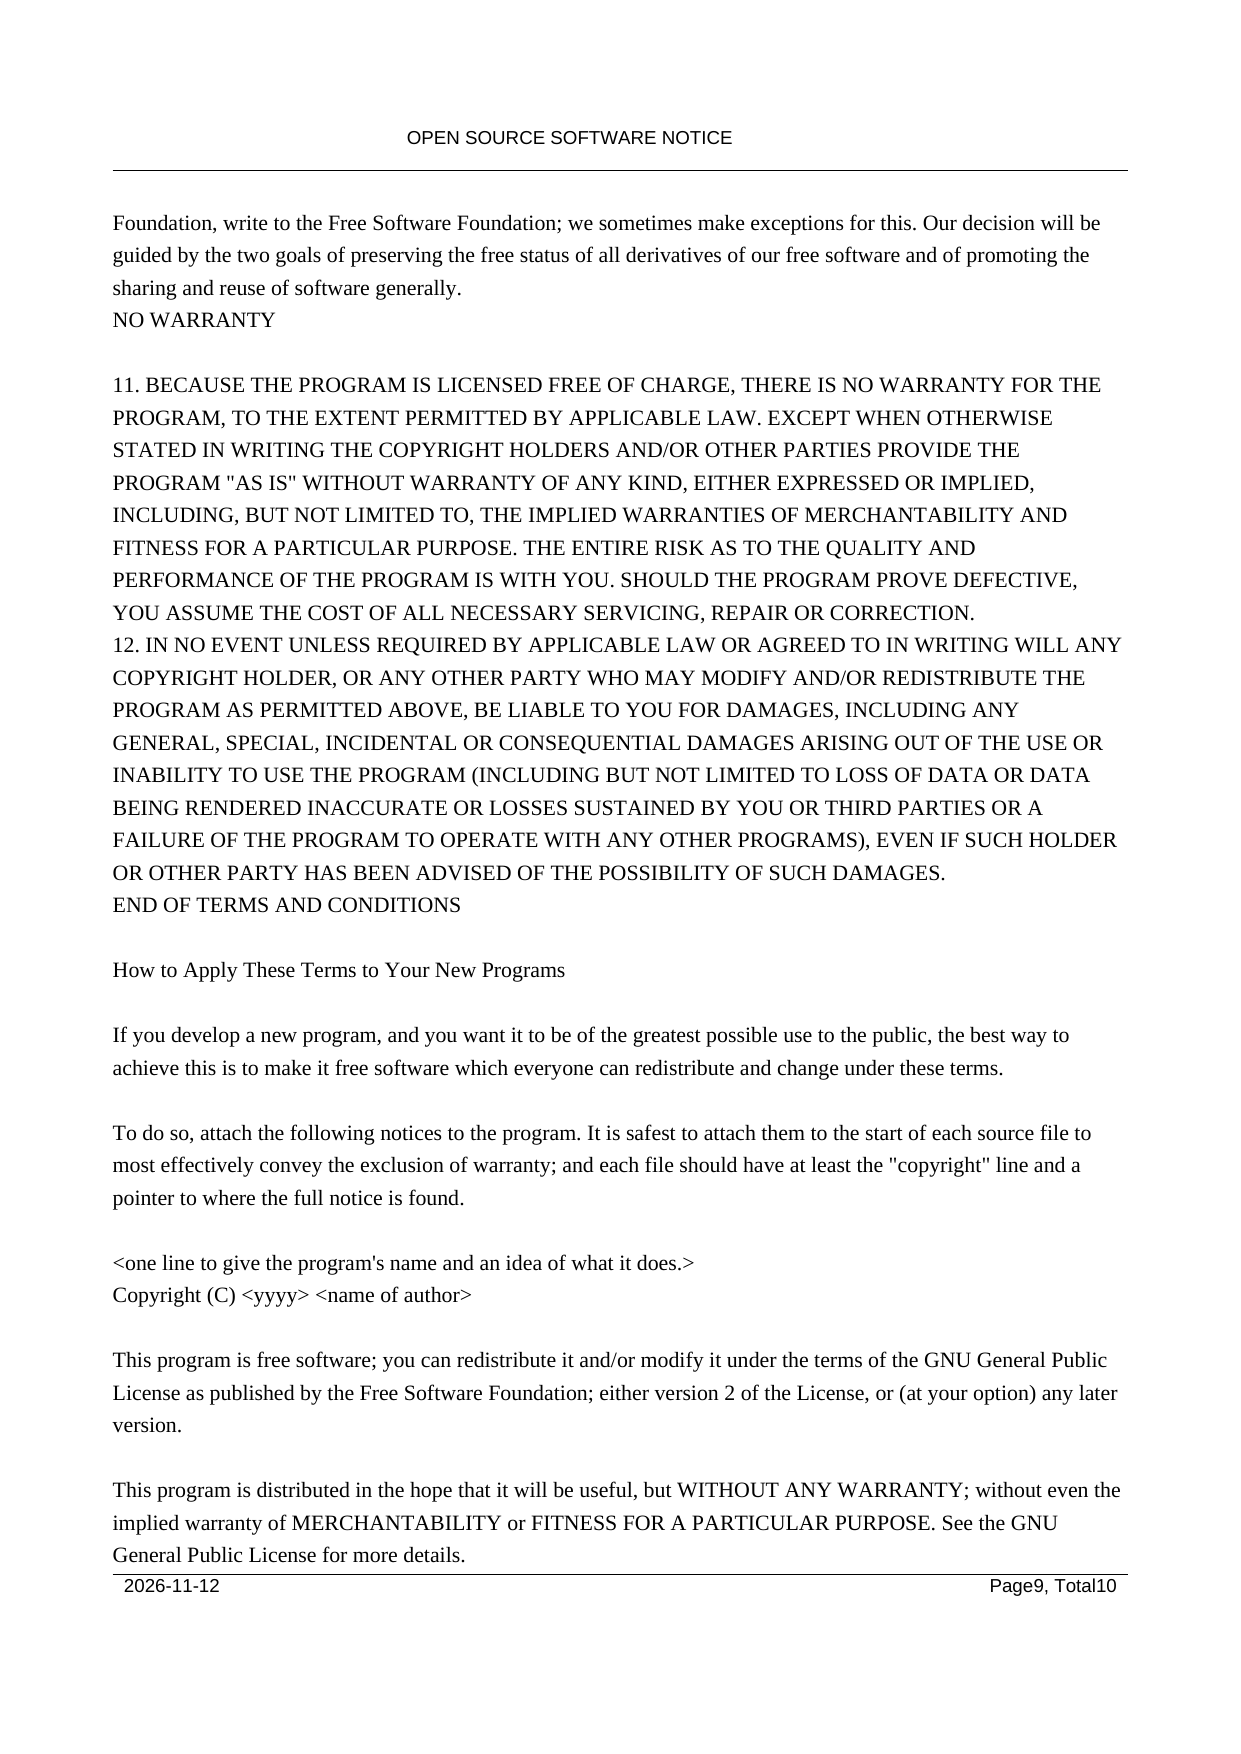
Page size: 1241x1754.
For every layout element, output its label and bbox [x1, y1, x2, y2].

text [112, 206, 1128, 1571]
